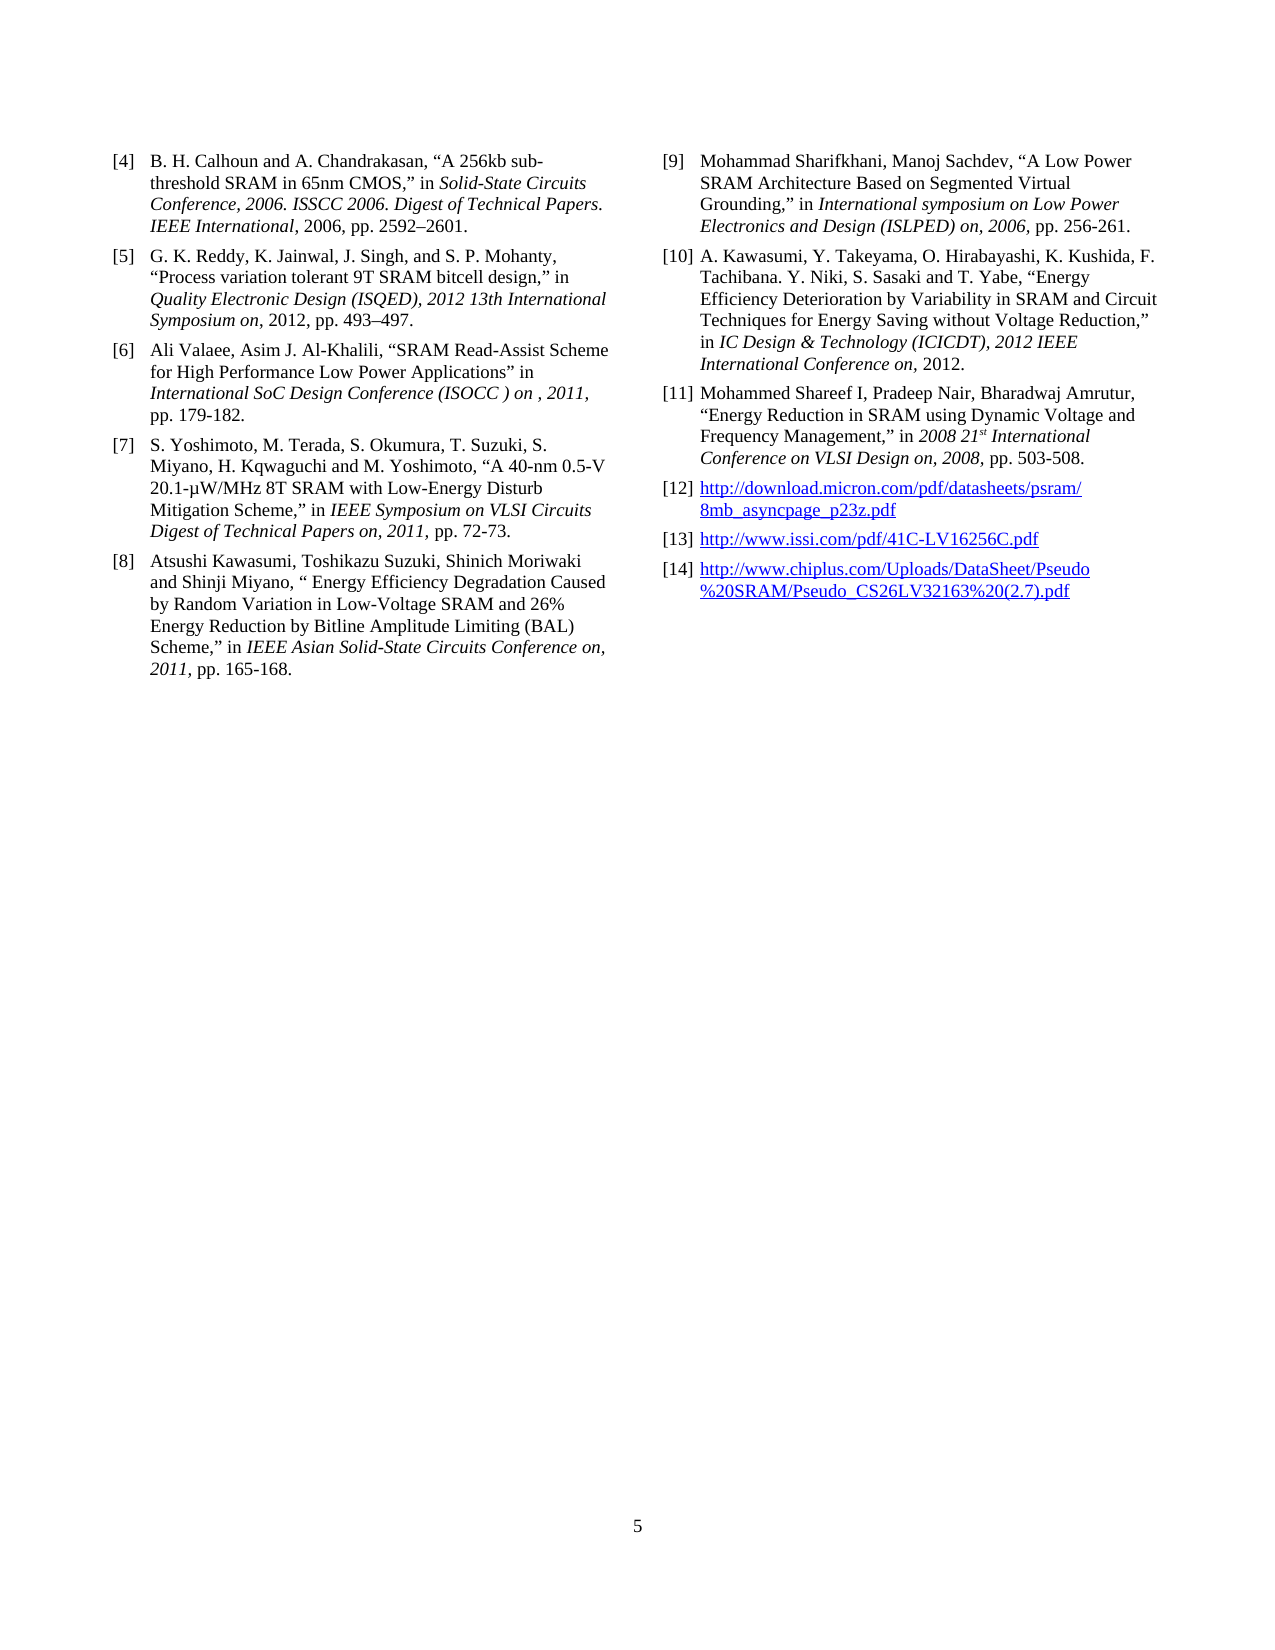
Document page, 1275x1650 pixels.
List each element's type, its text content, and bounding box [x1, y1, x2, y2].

text http://www.chiplus.com/Uploads/DataSheet/Pseudo%20SRAM/Pseudo_CS26LV32163%20(2.7).pdf [662, 558, 1162, 601]
text B. H. Calhoun and A. Chandrakasan, “A 256kb sub-threshold SRAM in 65nm CMOS,” in Solid-State Circuits Conference, 2006. ISSCC 2006. Digest of Technical Papers. IEEE International, 2006, pp. 2592–2601. [112, 150, 613, 236]
text S. Yoshimoto, M. Terada, S. Okumura, T. Suzuki, S. Miyano, H. Kqwaguchi and M. Yoshimoto, “A 40-nm 0.5-V 20.1-µW/MHz 8T SRAM with Low-Energy Disturb Mitigation Scheme,” in IEEE Symposium on VLSI Circuits Digest of Technical Papers on, 2011, pp. 72-73. [112, 434, 613, 542]
text Ali Valaee, Asim J. Al-Khalili, “SRAM Read-Assist Scheme for High Performance Low Power Applications” in International SoC Design Conference (ISOCC ) on , 2011, pp. 179-182. [112, 339, 613, 425]
text http://www.issi.com/pdf/41C-LV16256C.pdf [662, 528, 1162, 550]
text Mohammed Shareef I, Pradeep Nair, Bharadwaj Amrutur, “Energy Reduction in SRAM using Dynamic Voltage and Frequency Management,” in 2008 21st International Conference on VLSI Design on, 2008, pp. 503-508. [662, 382, 1162, 468]
text http://download.micron.com/pdf/datasheets/psram/8mb_asyncpage_p23z.pdf [662, 477, 1162, 520]
text A. Kawasumi, Y. Takeyama, O. Hirabayashi, K. Kushida, F. Tachibana. Y. Niki, S. Sasaki and T. Yabe, “Energy Efficiency Deterioration by Variability in SRAM and Circuit Techniques for Energy Saving without Voltage Reduction,” in IC Design & Technology (ICICDT), 2012 IEEE International Conference on, 2012. [662, 244, 1162, 374]
text Mohammad Sharifkhani, Manoj Sachdev, “A Low Power SRAM Architecture Based on Segmented Virtual Grounding,” in International symposium on Low Power Electronics and Design (ISLPED) on, 2006, pp. 256-261. [662, 150, 1162, 236]
text Atsushi Kawasumi, Toshikazu Suzuki, Shinich Moriwaki and Shinji Miyano, “ Energy Efficiency Degradation Caused by Random Variation in Low-Voltage SRAM and 26% Energy Reduction by Bitline Amplitude Limiting (BAL) Scheme,” in IEEE Asian Solid-State Circuits Conference on, 2011, pp. 165-168. [112, 550, 613, 679]
text G. K. Reddy, K. Jainwal, J. Singh, and S. P. Mohanty, “Process variation tolerant 9T SRAM bitcell design,” in Quality Electronic Design (ISQED), 2012 13th International Symposium on, 2012, pp. 493–497. [112, 244, 613, 331]
